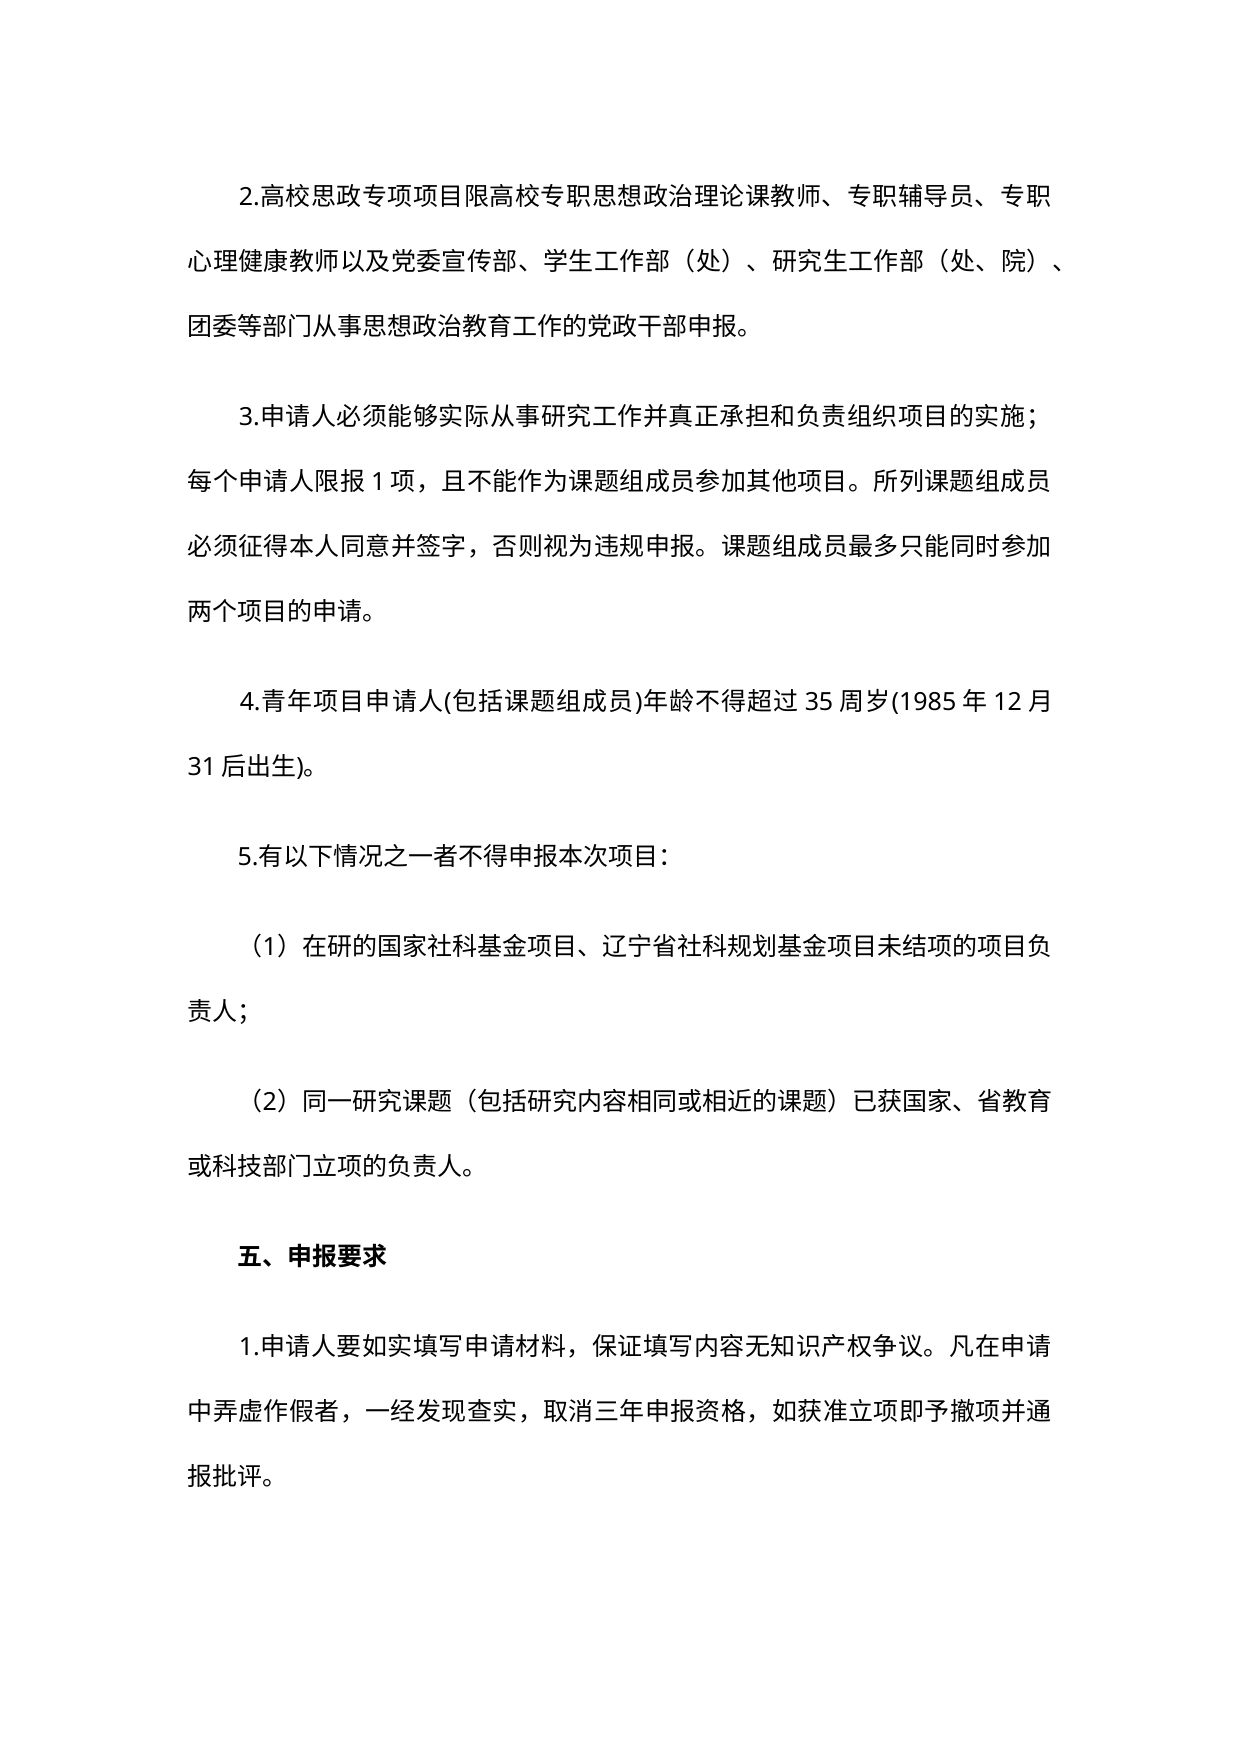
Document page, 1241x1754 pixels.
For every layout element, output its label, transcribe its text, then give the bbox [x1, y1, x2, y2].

text （2）同一研究课题（包括研究内容相同或相近的课题）已获国家、省教育或科技部门立项的负责人。 [187, 1067, 1053, 1197]
text 5.有以下情况之一者不得申报本次项目： [187, 822, 1053, 887]
text 3.申请人必须能够实际从事研究工作并真正承担和负责组织项目的实施；每个申请人限报1项，且不能作为课题组成员参加其他项目。所列课题组成员必须征得本人同意并签字，否则视为违规申报。课题组成员最多只能同时参加两个项目的申请。 [187, 382, 1053, 642]
text （1）在研的国家社科基金项目、辽宁省社科规划基金项目未结项的项目负责人； [187, 912, 1053, 1042]
text 五、申报要求 [187, 1222, 1053, 1287]
text 4.青年项目申请人(包括课题组成员)年龄不得超过35周岁(1985年12月31后出生)。 [187, 667, 1053, 797]
text 1.申请人要如实填写申请材料，保证填写内容无知识产权争议。凡在申请中弄虚作假者，一经发现查实，取消三年申报资格，如获准立项即予撤项并通报批评。 [187, 1312, 1053, 1507]
text 2.高校思政专项项目限高校专职思想政治理论课教师、专职辅导员、专职心理健康教师以及党委宣传部、学生工作部（处）、研究生工作部（处、院）、团委等部门从事思想政治教育工作的党政干部申报。 [187, 162, 1053, 357]
